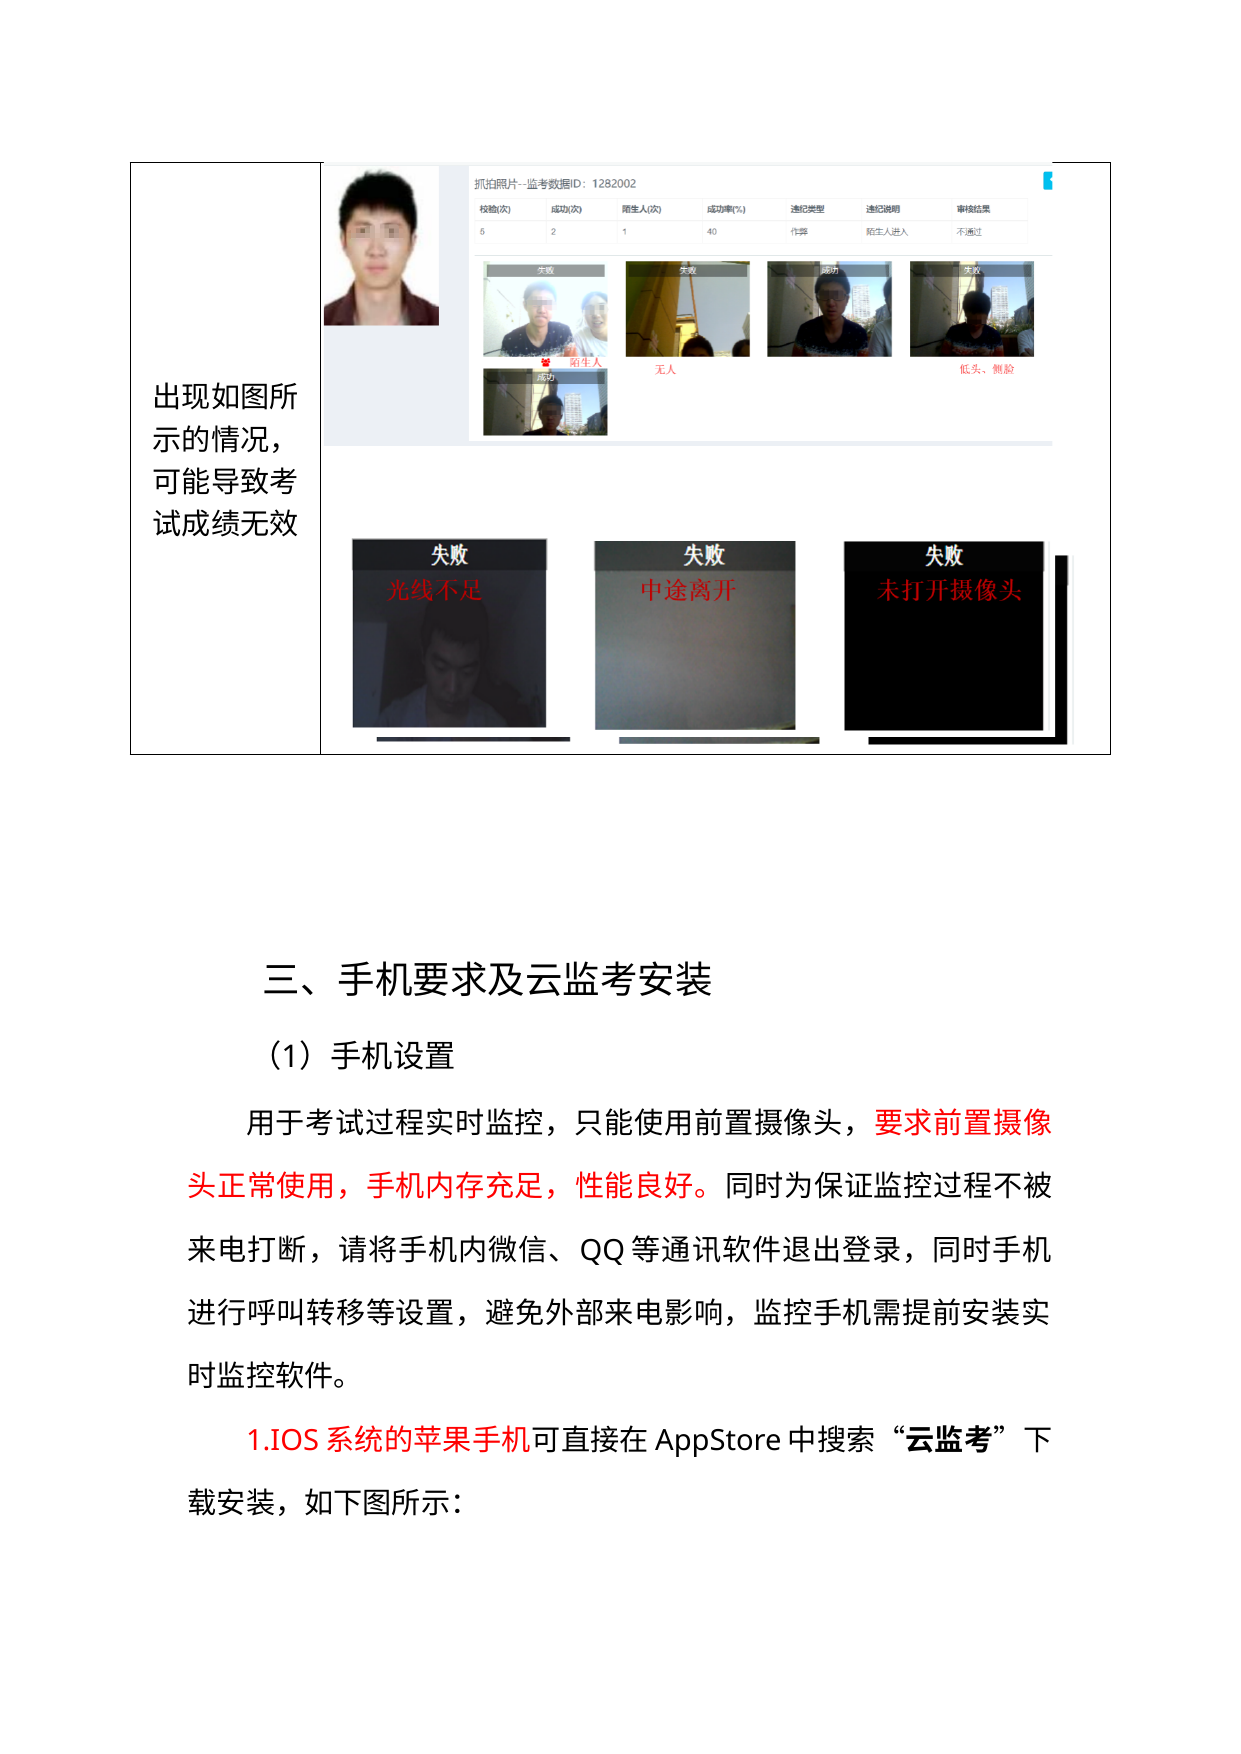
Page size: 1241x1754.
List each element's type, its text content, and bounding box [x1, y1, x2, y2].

text 1.IOS系统的苹果手机可直接在AppStore中搜索“云监考”下载安装，如下图所示： [187, 1416, 1053, 1522]
text 用于考试过程实时监控，只能使用前置摄像头，要求前置摄像头正常使用，手机内存充足，性能良好。同时为保证监控过程不被来电打断，请将手机内微信、QQ等通讯软件退出登录，同时手机进行呼叫转移等设置，避免外部来电影响，监控手机需提前安装实时监控软件。 [187, 1099, 1053, 1395]
table_cell [321, 163, 1110, 754]
picture [322, 162, 1052, 445]
text （1）手机设置 [187, 1031, 1053, 1076]
picture [321, 514, 1079, 750]
text 三、手机要求及云监考安装 [187, 950, 1053, 1004]
table_cell 出现如图所示的情况，可能导致考试成绩无效 [131, 163, 320, 754]
